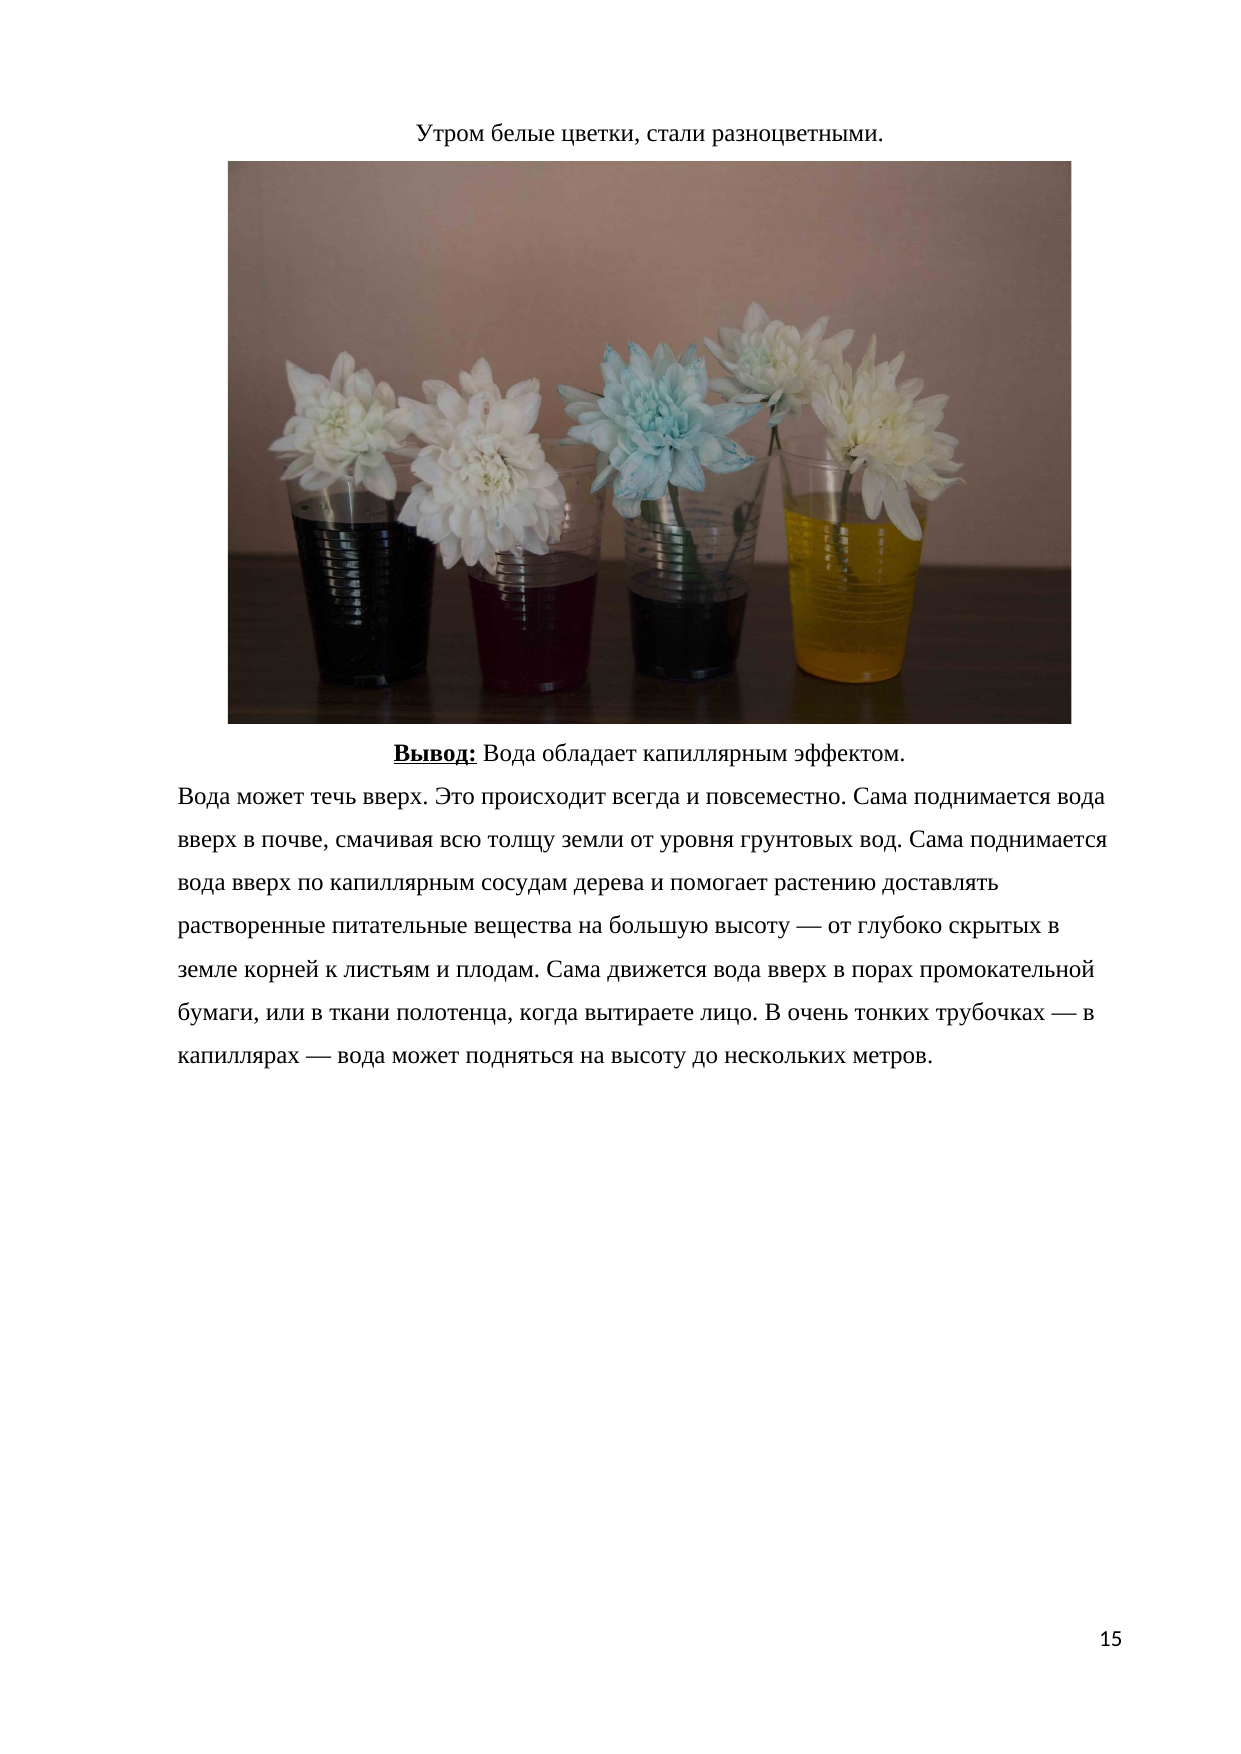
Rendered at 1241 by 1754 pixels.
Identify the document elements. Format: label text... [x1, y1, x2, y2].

text Вода может течь вверх. Это происходит всегда и повсеместно. Сама поднимается вода вверх в почве, смачивая всю толщу земли от уровня грунтовых вод. Сама поднимается вода вверх по капиллярным сосудам дерева и помогает растению доставлять растворенные питательные вещества на большую высоту — от глубоко скрытых в земле корней к листьям и плодам. Сама движется вода вверх в порах промокательной бумаги, или в ткани полотенца, когда вытираете лицо. В очень тонких трубочках — в капиллярах — вода может подняться на высоту до нескольких метров. [177, 781, 1122, 1069]
picture [227, 161, 1072, 724]
text Вывод: Вода обладает капиллярным эффектом. [177, 738, 1122, 767]
